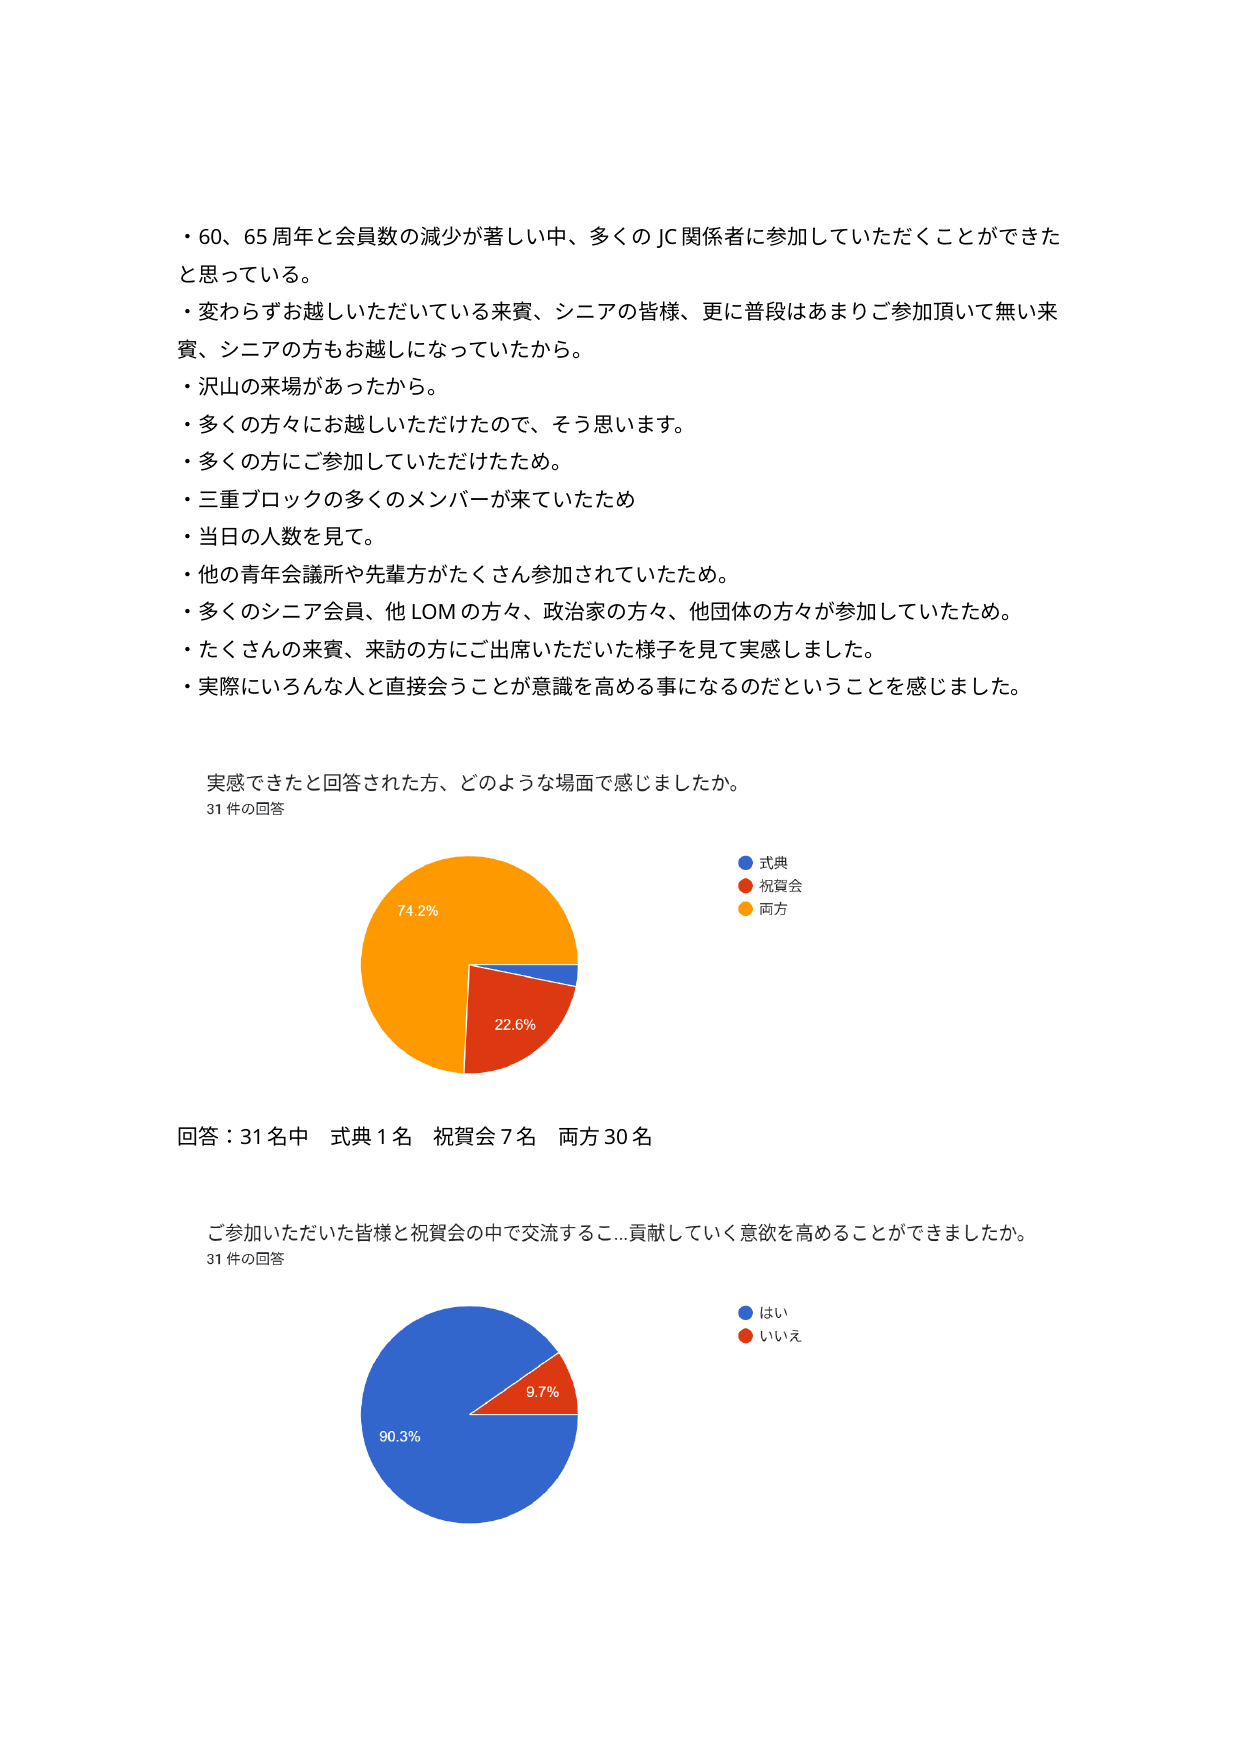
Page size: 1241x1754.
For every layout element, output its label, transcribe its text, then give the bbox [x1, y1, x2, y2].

text ・沢山の来場があったから。 [177, 367, 1063, 404]
text ・多くの方にご参加していただけたため。 [177, 442, 1063, 479]
text ・60、65周年と会員数の減少が著しい中、多くのJC関係者に参加していただくことができたと思っている。 [177, 217, 1063, 292]
text ・変わらずお越しいただいている来賓、シニアの皆様、更に普段はあまりご参加頂いて無い来賓、シニアの方もお越しになっていたから。 [177, 292, 1063, 367]
text ・多くの方々にお越しいただけたので、そう思います。 [177, 404, 1063, 442]
text ・他の青年会議所や先輩方がたくさん参加されていたため。 [177, 554, 1063, 592]
text 回答：31名中 式典1名 祝賀会7名 両方30名 [177, 1117, 1063, 1154]
text ・実際にいろんな人と直接会うことが意識を高める事になるのだということを感じました。 [177, 667, 1063, 704]
text ・たくさんの来賓、来訪の方にご出席いただいた様子を見て実感しました。 [177, 629, 1063, 667]
text ・多くのシニア会員、他LOMの方々、政治家の方々、他団体の方々が参加していたため。 [177, 592, 1063, 629]
text ・三重ブロックの多くのメンバーが来ていたため [177, 479, 1063, 517]
picture [177, 1191, 1063, 1565]
text ・当日の人数を見て。 [177, 517, 1063, 554]
picture [177, 741, 1063, 1115]
